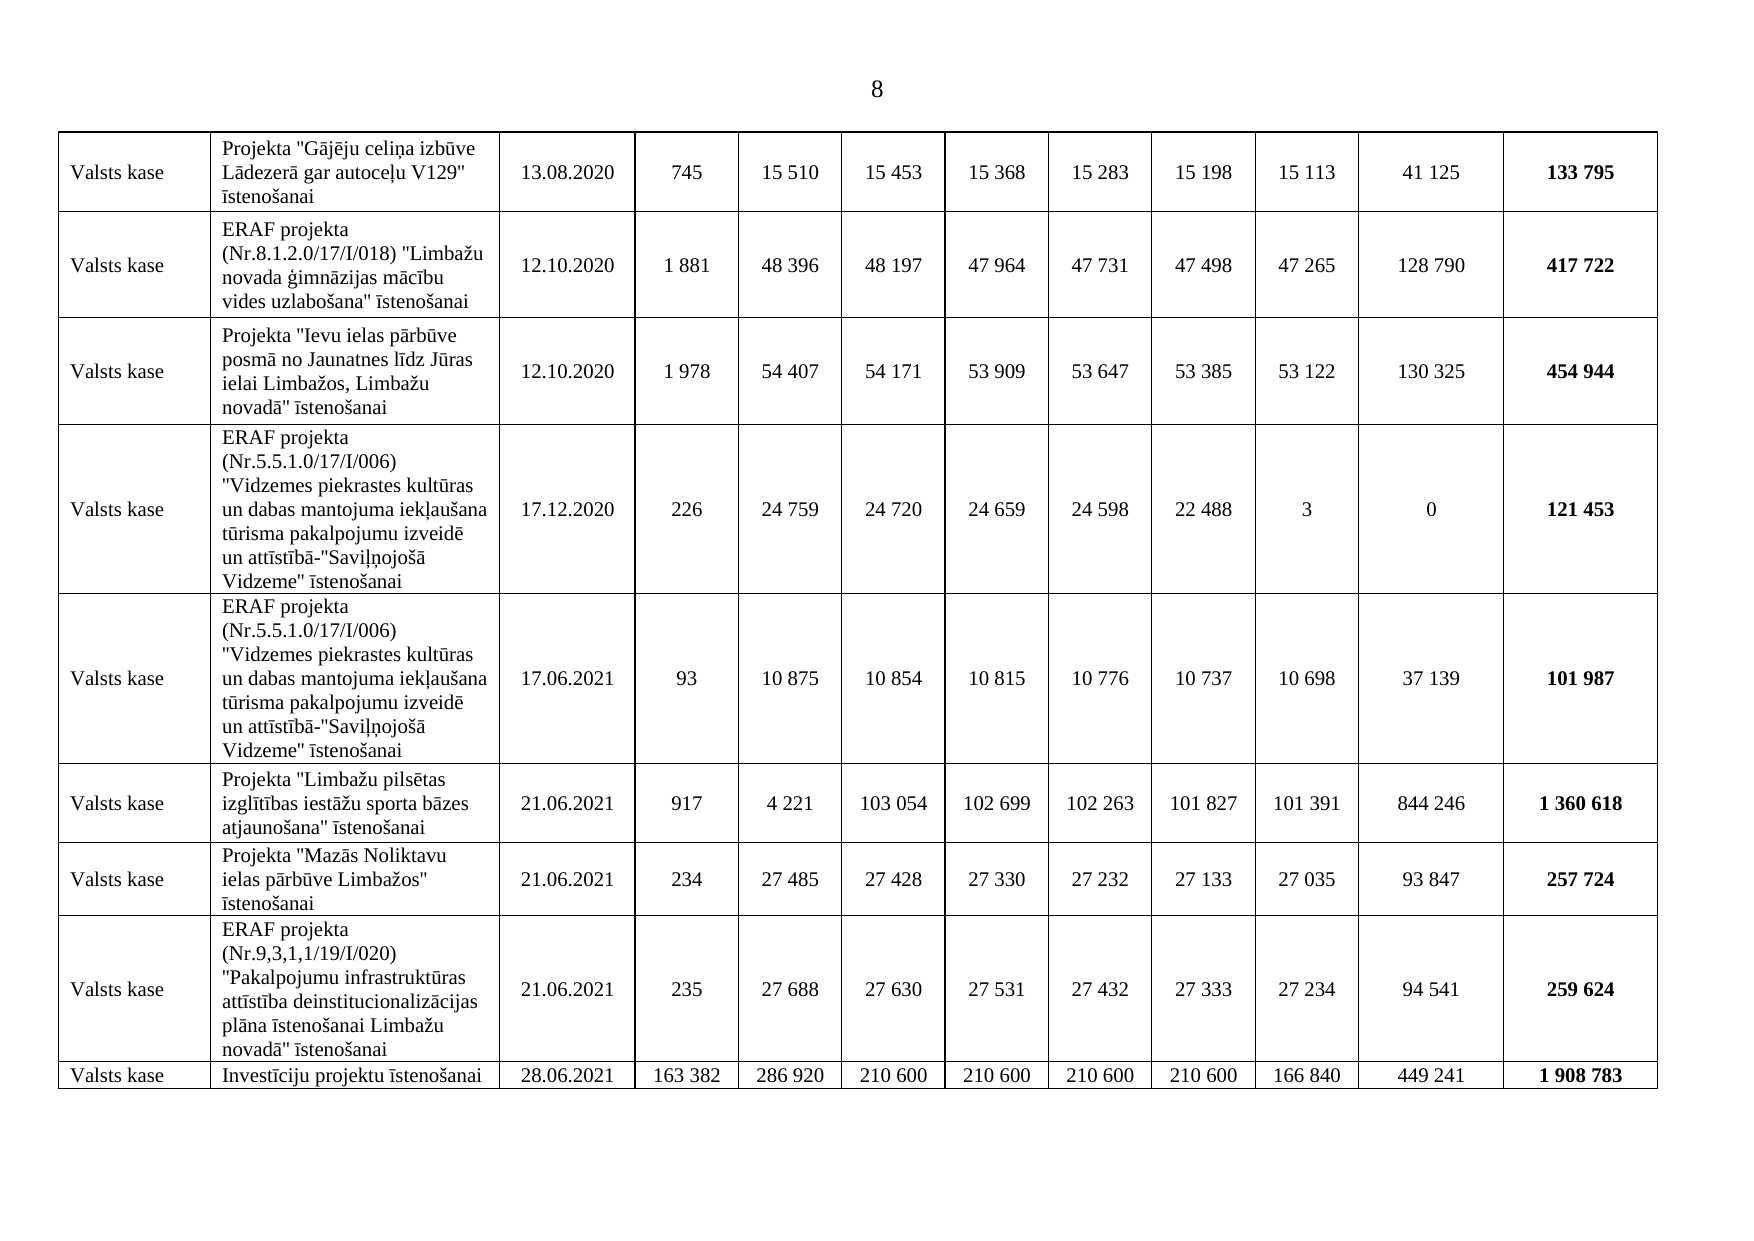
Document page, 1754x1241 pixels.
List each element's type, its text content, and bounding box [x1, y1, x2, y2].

table_cell Projekta ''Gājēju celiņa izbūve Lādezerā gar autoceļu V129'' īstenošanai [211, 133, 499, 211]
table_cell 12.10.2020 [500, 318, 634, 423]
table_cell 27 232 [1049, 843, 1151, 915]
table_cell 17.12.2020 [500, 425, 634, 593]
table_cell 226 [636, 425, 738, 593]
table_cell ERAF projekta (Nr.9,3,1,1/19/I/020) ''Pakalpojumu infrastruktūras attīstība deinstitucionalizācijas plāna īstenošanai Limbažu novadā'' īstenošanai [211, 916, 499, 1061]
table_cell 101 987 [1504, 594, 1657, 762]
table_cell 24 659 [946, 425, 1048, 593]
table_cell Valsts kase [59, 916, 210, 1061]
table_cell 27 333 [1152, 916, 1255, 1061]
table_cell 47 498 [1152, 212, 1255, 317]
table_cell 15 510 [739, 133, 841, 211]
table_cell 27 531 [946, 916, 1048, 1061]
table_cell 53 385 [1152, 318, 1255, 423]
table_cell 47 265 [1256, 212, 1358, 317]
table_cell 210 600 [1049, 1062, 1151, 1087]
table_cell 10 698 [1256, 594, 1358, 762]
table_cell 0 [1359, 425, 1503, 593]
table_cell Valsts kase [59, 594, 210, 762]
table_cell 27 485 [739, 843, 841, 915]
table_cell 53 122 [1256, 318, 1358, 423]
table_cell Valsts kase [59, 1062, 210, 1087]
table_cell 53 909 [946, 318, 1048, 423]
table_cell 27 133 [1152, 843, 1255, 915]
table_cell 10 854 [842, 594, 944, 762]
table_cell 128 790 [1359, 212, 1503, 317]
table_cell 47 731 [1049, 212, 1151, 317]
table_cell 917 [636, 764, 738, 842]
table_cell 41 125 [1359, 133, 1503, 211]
table_cell 27 234 [1256, 916, 1358, 1061]
table_cell 1 908 783 [1504, 1062, 1657, 1087]
table_cell Projekta ''Ievu ielas pārbūve posmā no Jaunatnes līdz Jūras ielai Limbažos, Limbažu novadā'' īstenošanai [211, 318, 499, 423]
table_cell 48 197 [842, 212, 944, 317]
table_cell Investīciju projektu īstenošanai [211, 1062, 499, 1087]
table_cell 10 776 [1049, 594, 1151, 762]
table_cell 27 630 [842, 916, 944, 1061]
table_cell 17.06.2021 [500, 594, 634, 762]
table_cell 15 368 [946, 133, 1048, 211]
table_cell Valsts kase [59, 212, 210, 317]
table_cell 3 [1256, 425, 1358, 593]
table_cell 27 688 [739, 916, 841, 1061]
table_cell 54 407 [739, 318, 841, 423]
table_cell 163 382 [636, 1062, 738, 1087]
table_cell 210 600 [1152, 1062, 1255, 1087]
table_cell 417 722 [1504, 212, 1657, 317]
table_cell 54 171 [842, 318, 944, 423]
table_cell 27 428 [842, 843, 944, 915]
table_cell Valsts kase [59, 764, 210, 842]
table_cell 1 881 [636, 212, 738, 317]
table_cell ERAF projekta (Nr.8.1.2.0/17/I/018) ''Limbažu novada ģimnāzijas mācību vides uzlabošana'' īstenošanai [211, 212, 499, 317]
table_cell 12.10.2020 [500, 212, 634, 317]
table_cell 454 944 [1504, 318, 1657, 423]
table_cell 235 [636, 916, 738, 1061]
table_cell 10 815 [946, 594, 1048, 762]
table_cell 1 978 [636, 318, 738, 423]
table_cell 15 198 [1152, 133, 1255, 211]
table_cell 53 647 [1049, 318, 1151, 423]
table_cell 844 246 [1359, 764, 1503, 842]
table_cell 166 840 [1256, 1062, 1358, 1087]
table_cell 27 330 [946, 843, 1048, 915]
table_cell 93 847 [1359, 843, 1503, 915]
table_cell 10 737 [1152, 594, 1255, 762]
table_cell 133 795 [1504, 133, 1657, 211]
table_cell 103 054 [842, 764, 944, 842]
table_cell 121 453 [1504, 425, 1657, 593]
table_cell 210 600 [842, 1062, 944, 1087]
table_cell 101 391 [1256, 764, 1358, 842]
table_cell 15 113 [1256, 133, 1358, 211]
table_cell 15 283 [1049, 133, 1151, 211]
table_cell 101 827 [1152, 764, 1255, 842]
table_cell 259 624 [1504, 916, 1657, 1061]
table_cell 130 325 [1359, 318, 1503, 423]
table_cell 47 964 [946, 212, 1048, 317]
table_cell 1 360 618 [1504, 764, 1657, 842]
table_cell 94 541 [1359, 916, 1503, 1061]
table_cell Projekta ''Limbažu pilsētas izglītības iestāžu sporta bāzes atjaunošana'' īstenošanai [211, 764, 499, 842]
table_cell 102 699 [946, 764, 1048, 842]
table_cell Valsts kase [59, 425, 210, 593]
table_cell 28.06.2021 [500, 1062, 634, 1087]
table_cell 286 920 [739, 1062, 841, 1087]
table_cell 27 035 [1256, 843, 1358, 915]
table_cell 93 [636, 594, 738, 762]
table_cell 24 759 [739, 425, 841, 593]
table_cell 4 221 [739, 764, 841, 842]
table_cell 210 600 [946, 1062, 1048, 1087]
table_cell ERAF projekta (Nr.5.5.1.0/17/I/006) ''Vidzemes piekrastes kultūras un dabas mantojuma iekļaušana tūrisma pakalpojumu izveidē un attīstībā-''Saviļņojošā Vidzeme'' īstenošanai [211, 594, 499, 762]
table_cell Valsts kase [59, 318, 210, 423]
table_cell 27 432 [1049, 916, 1151, 1061]
table_cell 449 241 [1359, 1062, 1503, 1087]
table_cell Valsts kase [59, 133, 210, 211]
table_cell 10 875 [739, 594, 841, 762]
table_cell 102 263 [1049, 764, 1151, 842]
table_cell 21.06.2021 [500, 916, 634, 1061]
table_cell 37 139 [1359, 594, 1503, 762]
table_cell ERAF projekta (Nr.5.5.1.0/17/I/006) ''Vidzemes piekrastes kultūras un dabas mantojuma iekļaušana tūrisma pakalpojumu izveidē un attīstībā-''Saviļņojošā Vidzeme'' īstenošanai [211, 425, 499, 593]
table_cell 21.06.2021 [500, 764, 634, 842]
table_cell 13.08.2020 [500, 133, 634, 211]
table_cell 24 598 [1049, 425, 1151, 593]
table_cell 15 453 [842, 133, 944, 211]
table_cell Projekta ''Mazās Noliktavu ielas pārbūve Limbažos'' īstenošanai [211, 843, 499, 915]
table_cell 745 [636, 133, 738, 211]
table_cell 257 724 [1504, 843, 1657, 915]
table_cell 24 720 [842, 425, 944, 593]
table_cell Valsts kase [59, 843, 210, 915]
table_cell 21.06.2021 [500, 843, 634, 915]
table_cell 48 396 [739, 212, 841, 317]
table_cell 22 488 [1152, 425, 1255, 593]
table_cell 234 [636, 843, 738, 915]
